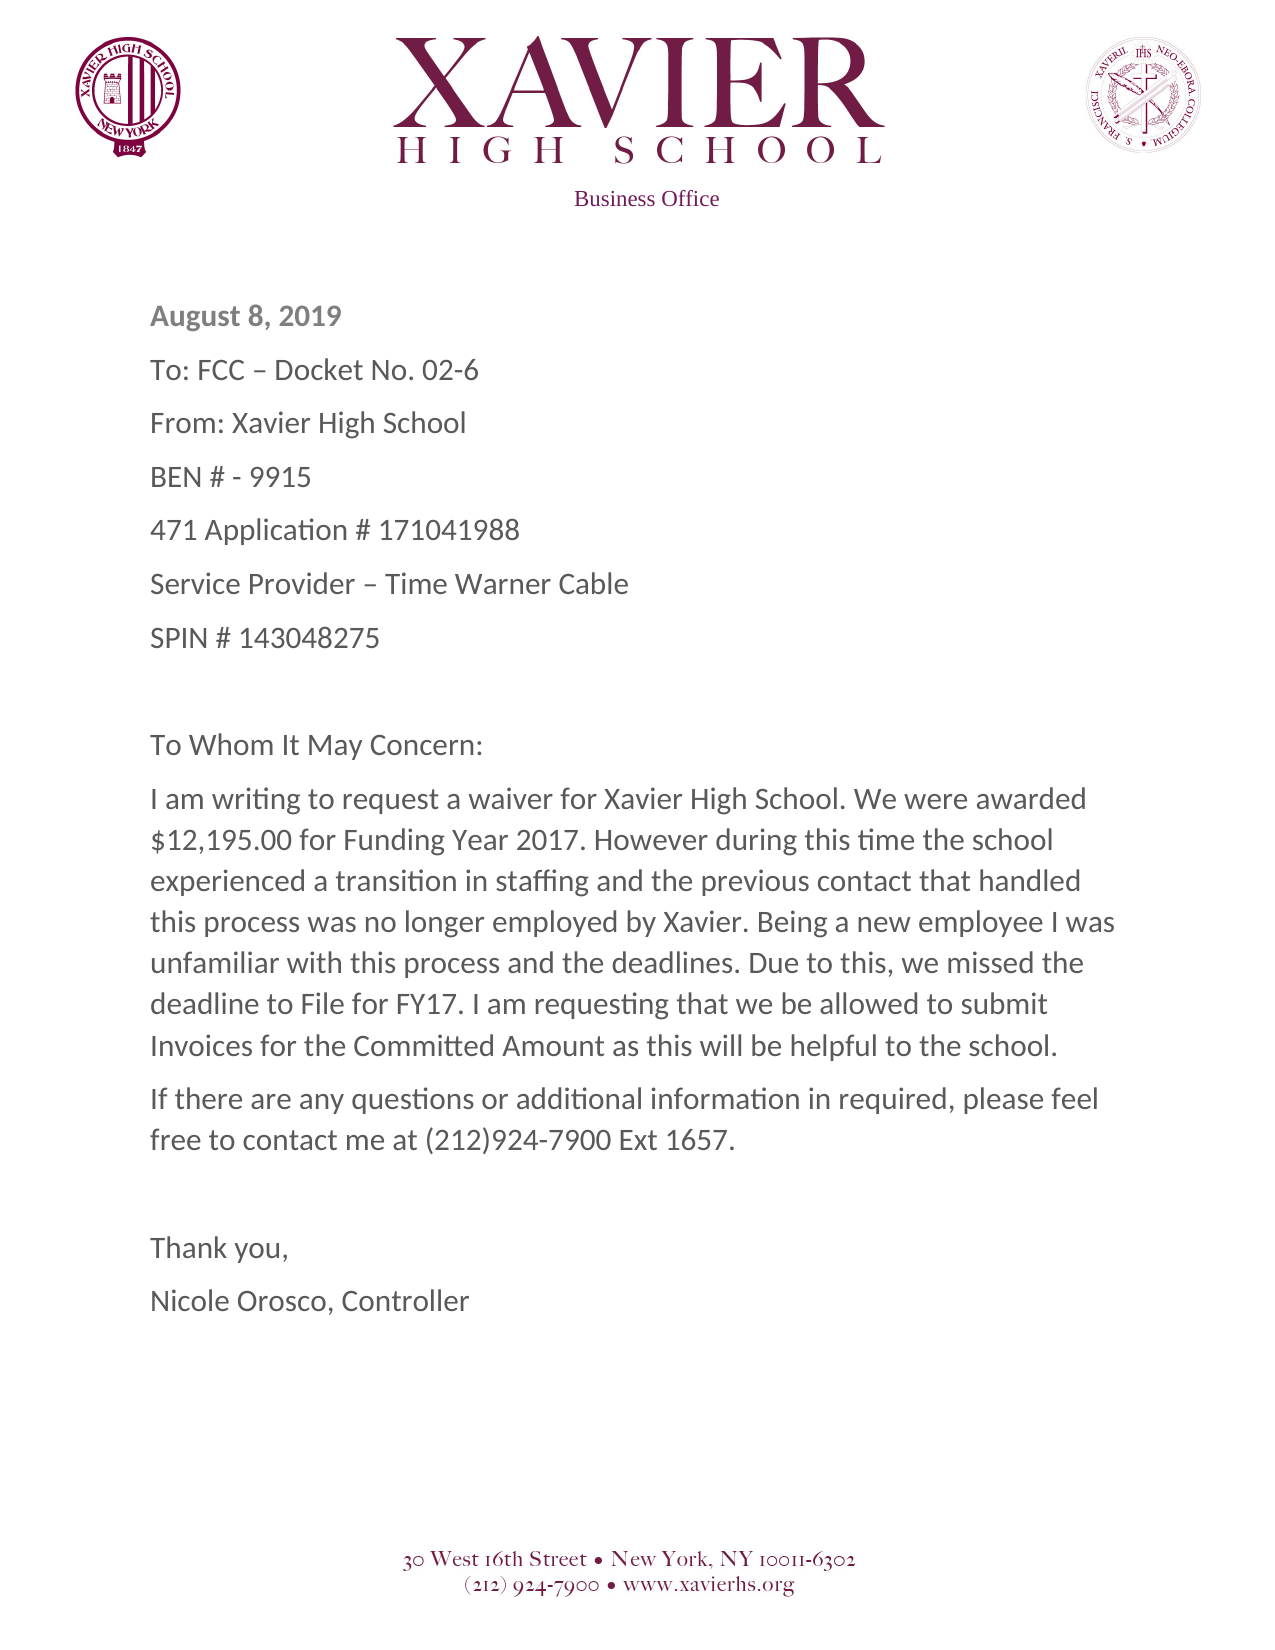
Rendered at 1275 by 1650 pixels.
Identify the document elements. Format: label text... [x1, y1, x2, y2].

text Thank you, [150, 1228, 1125, 1266]
text I am writing to request a waiver for . We were awarded $12,195.00 for Funding Year 2017. However during this time the school experienced a transition in staffing and the previous contact that handled this process was no longer employed by Xavier. Being a new employee I was unfamiliar with this process and the deadlines. Due to this, we missed the deadline to File for FY17. I am requesting that we be allowed to submit Invoices for the Committed Amount as this will be helpful to the school. [150, 779, 1125, 1064]
text To: FCC – Docket No. 02-6 [150, 349, 1125, 388]
text Service Provider – Time Warner Cable [150, 564, 1125, 602]
text To Whom It May Concern: [150, 725, 1125, 763]
text From: [150, 403, 1125, 441]
text Nicole Orosco, Controller [150, 1281, 1125, 1319]
picture [0, 0, 1275, 177]
text 471 Application # 171041988 [150, 511, 1125, 549]
text BEN # - 9915 [150, 457, 1125, 495]
subtitle August 8, 2019 [150, 296, 1125, 334]
picture [0, 1538, 1268, 1647]
text SPIN # 143048275 [150, 618, 1125, 656]
text If there are any questions or additional information in required, please feel free to contact me at (212)924-7900 Ext 1657. [150, 1079, 1125, 1158]
